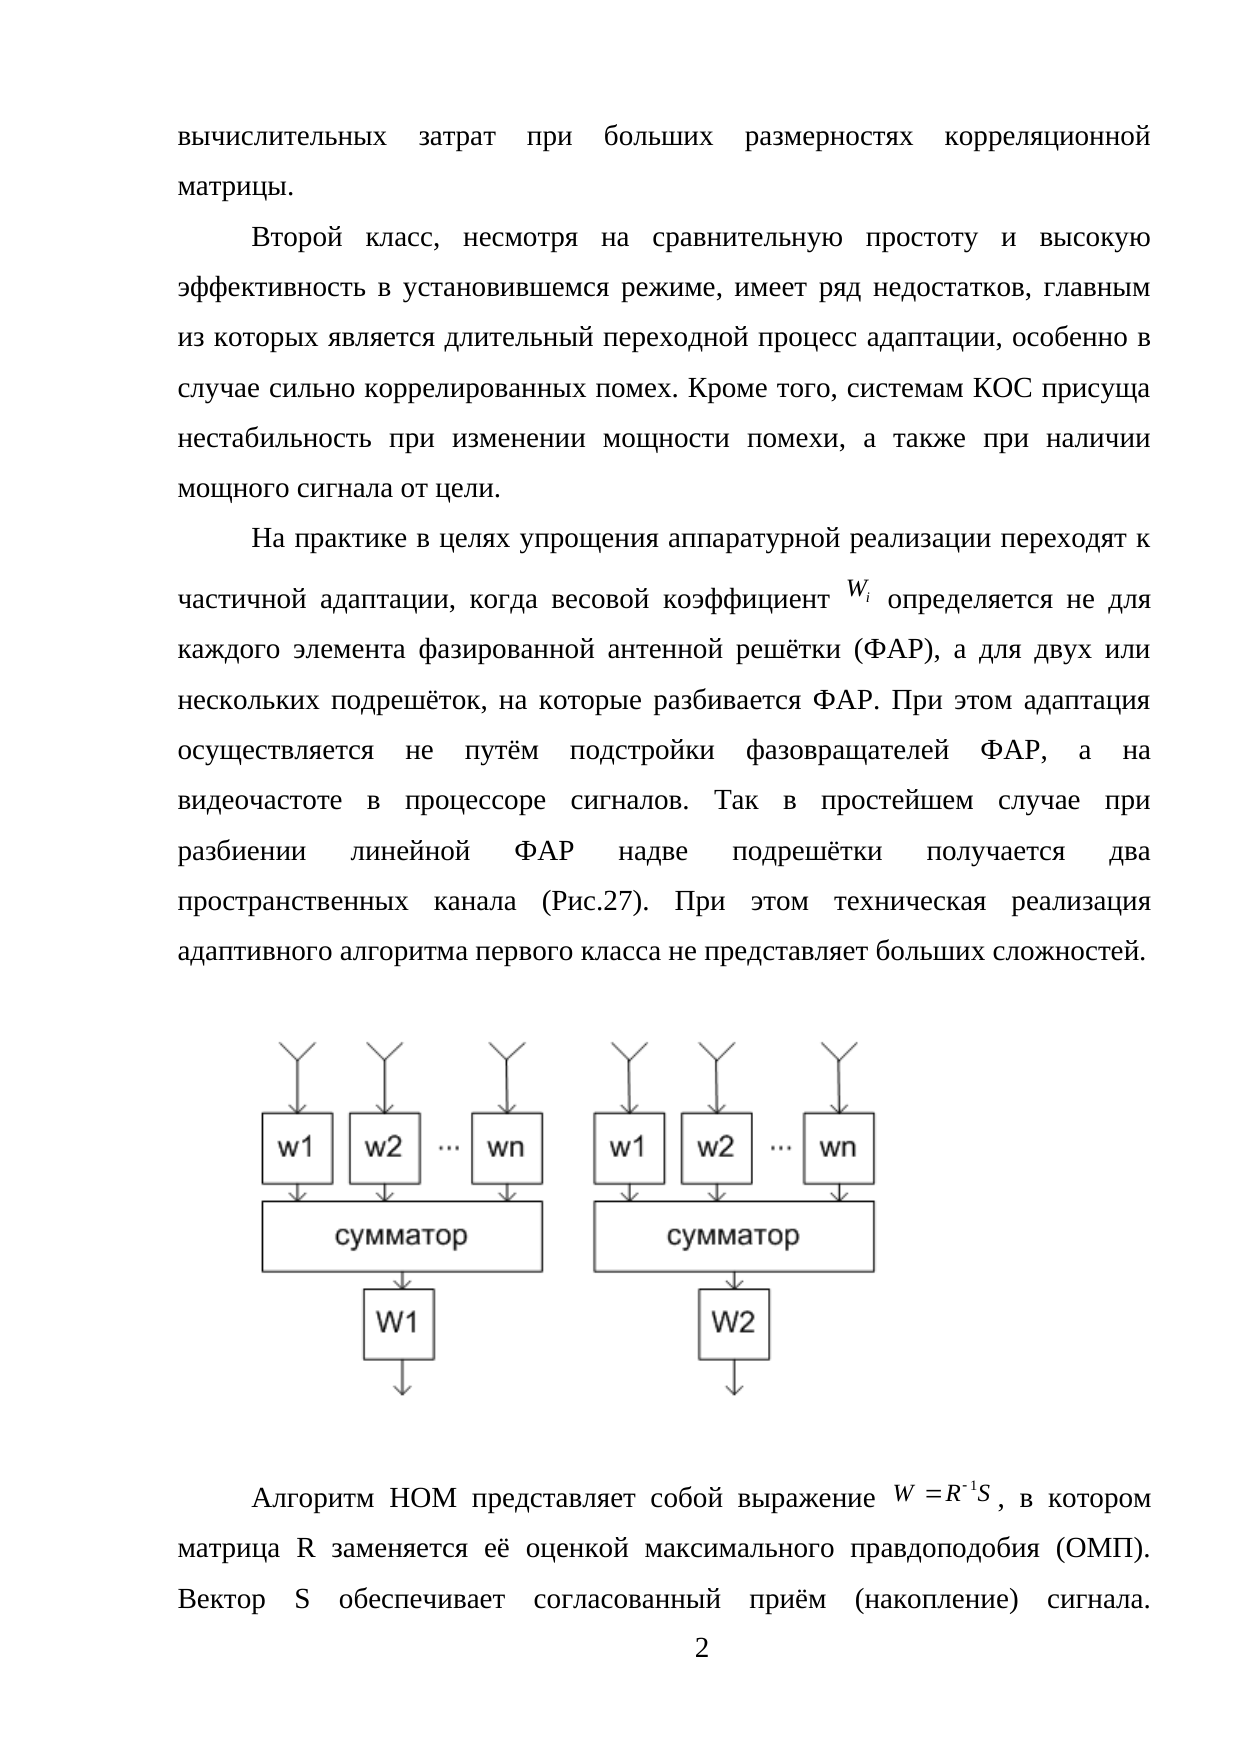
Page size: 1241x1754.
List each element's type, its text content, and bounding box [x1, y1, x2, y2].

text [177, 1475, 1152, 1614]
picture [251, 1033, 889, 1408]
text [177, 118, 1152, 202]
text Второй класс, несмотря на сравнительную простоту и высокую эффективность в установившемся режиме, имеет ряд недостатков, главным из которых является длительный переходной процесс адаптации, особенно в случае сильно коррелированных помех. Кроме того, системам КОС присуща нестабильность при изменении мощности помехи, а также при наличии мощного сигнала от цели. [177, 219, 1152, 504]
text На практике в целях упрощения аппаратурной реализации переходят к частичной адаптации, когда весовой коэффициент определяется не для каждого элемента фазированной антенной решётки (ФАР), а для двух или нескольких подрешёток, на которые разбивается ФАР. При этом адаптация осуществляется не путём подстройки фазовращателей ФАР, а на видеочастоте в процессоре сигналов. Так в простейшем случае при разбиении линейной ФАР надве подрешётки получается два пространственных канала (Рис.27). При этом техническая реализация адаптивного алгоритма первого класса не представляет больших сложностей. [177, 521, 1152, 967]
